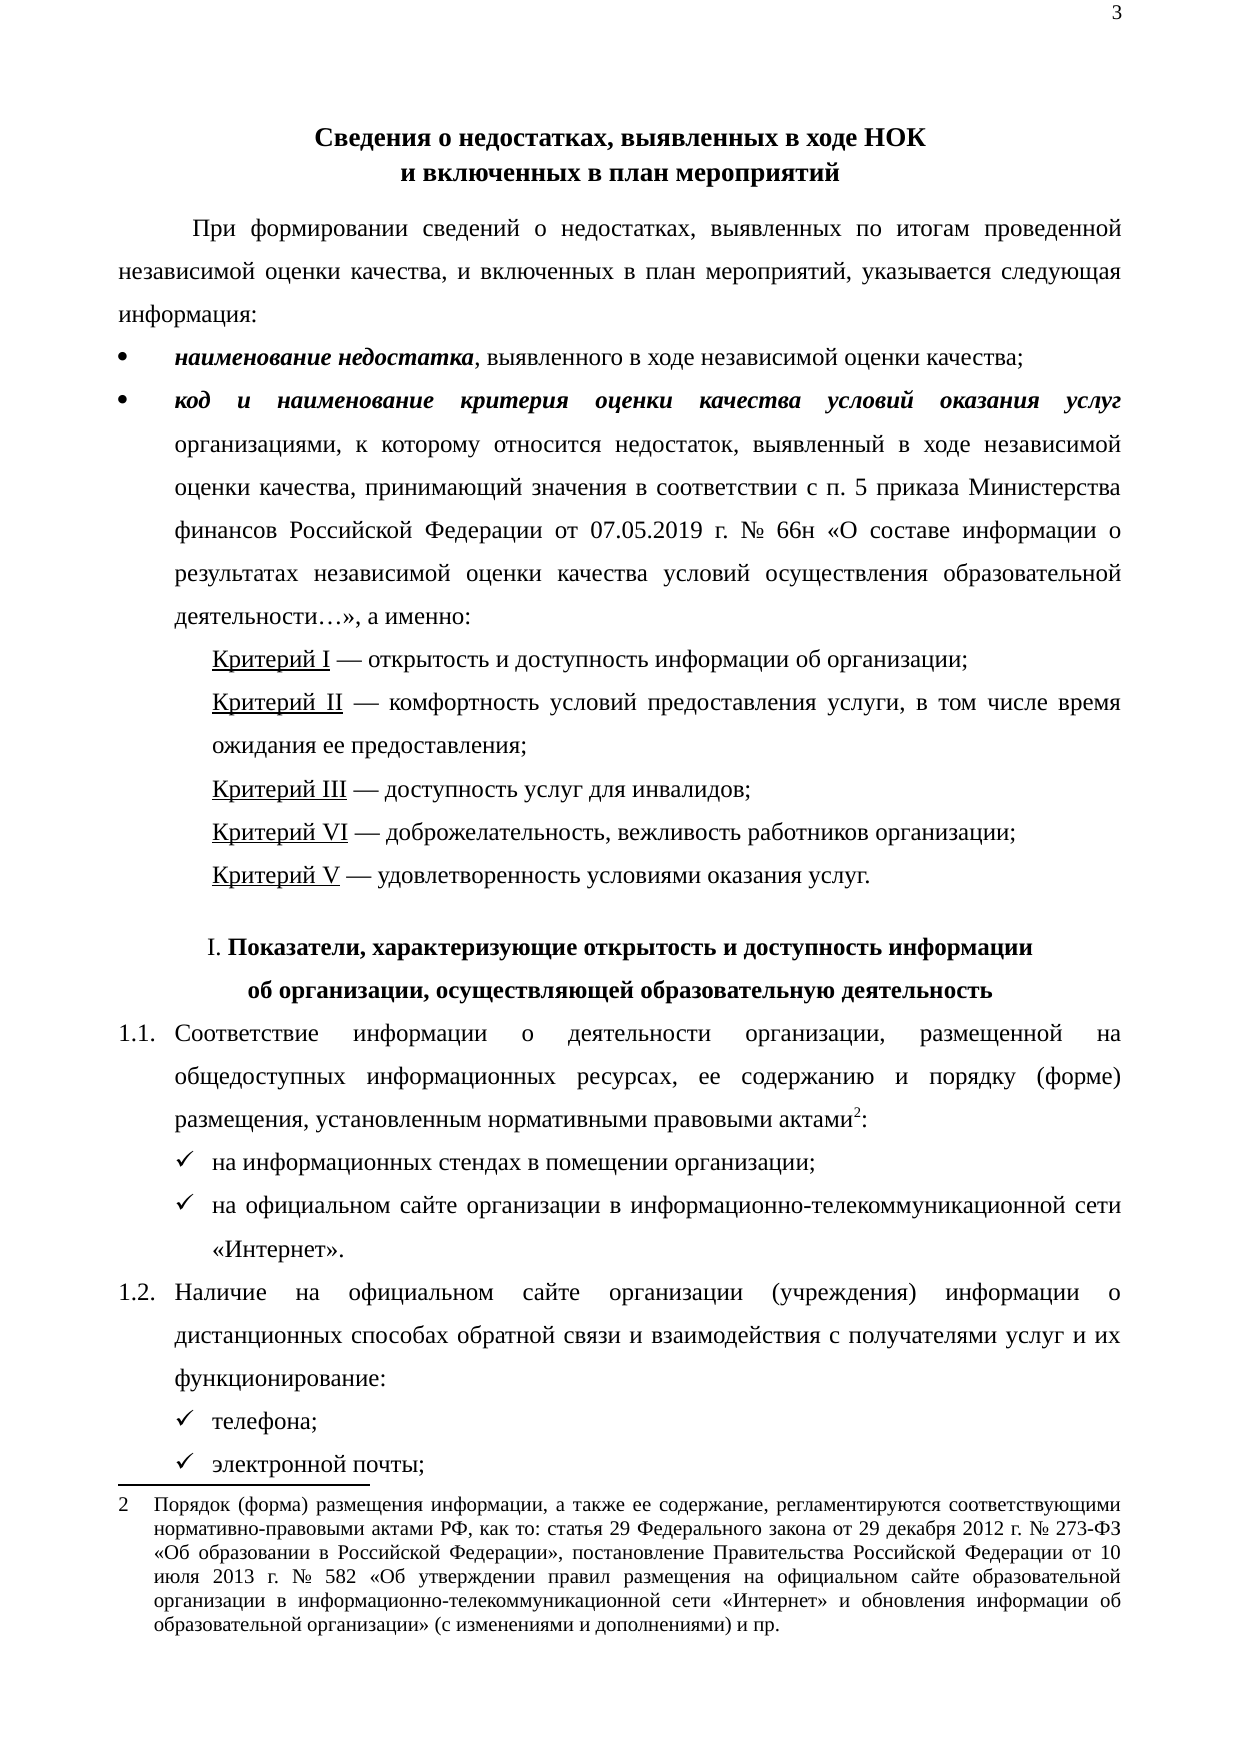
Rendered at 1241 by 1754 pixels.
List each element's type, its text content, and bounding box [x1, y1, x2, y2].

text Критерий III — доступность услуг для инвалидов; [212, 774, 1122, 802]
list Соответствие информации о деятельности организации, размещенной на общедоступных информационных ресурсах, ее содержанию и порядку (форме) размещения, установленным нормативными правовыми актами: [118, 1018, 1122, 1133]
list код и наименование критерия оценки качества условий оказания услуг организациями, к которому относится недостаток, выявленный в ходе независимой оценки качества, принимающий значения в соответствии с п. 5 приказа Министерства финансов Российской Федерации от 07.05.2019 г. № 66н «О составе информации о результатах независимой оценки качества условий осуществления образовательной деятельности…», а именно: [118, 386, 1122, 630]
text Критерий VI — доброжелательность, вежливость работников организации; [212, 817, 1122, 846]
text Критерий II — комфортность условий предоставления услуги, в том числе время ожидания ее предоставления; [212, 687, 1122, 759]
text При формировании сведений о недостатках, выявленных по итогам проведенной независимой оценки качества, и включенных в план мероприятий, указывается следующая информация: [118, 213, 1122, 328]
list телефона; [174, 1406, 1122, 1435]
list наименование недостатка, выявленного в ходе независимой оценки качества; [118, 342, 1122, 371]
text Критерий V — удовлетворенность условиями оказания услуг. [212, 860, 1122, 889]
list на официальном сайте организации в информационно-телекоммуникационной сети «Интернет». [174, 1191, 1122, 1262]
text Показатели, характеризующие открытость и доступность информации об организации, осуществляющей образовательную деятельность [118, 932, 1122, 1004]
text Критерий I — открытость и доступность информации об организации; [212, 644, 1122, 673]
list Наличие на официальном сайте организации (учреждения) информации о дистанционных способах обратной связи и взаимодействия с получателями услуг и их функционирование: [118, 1277, 1122, 1392]
text Сведения о недостатках, выявленных в ходе НОК и включенных в план мероприятий [118, 118, 1122, 189]
list электронной почты; [174, 1449, 1122, 1478]
list на информационных стендах в помещении организации; [174, 1147, 1122, 1176]
